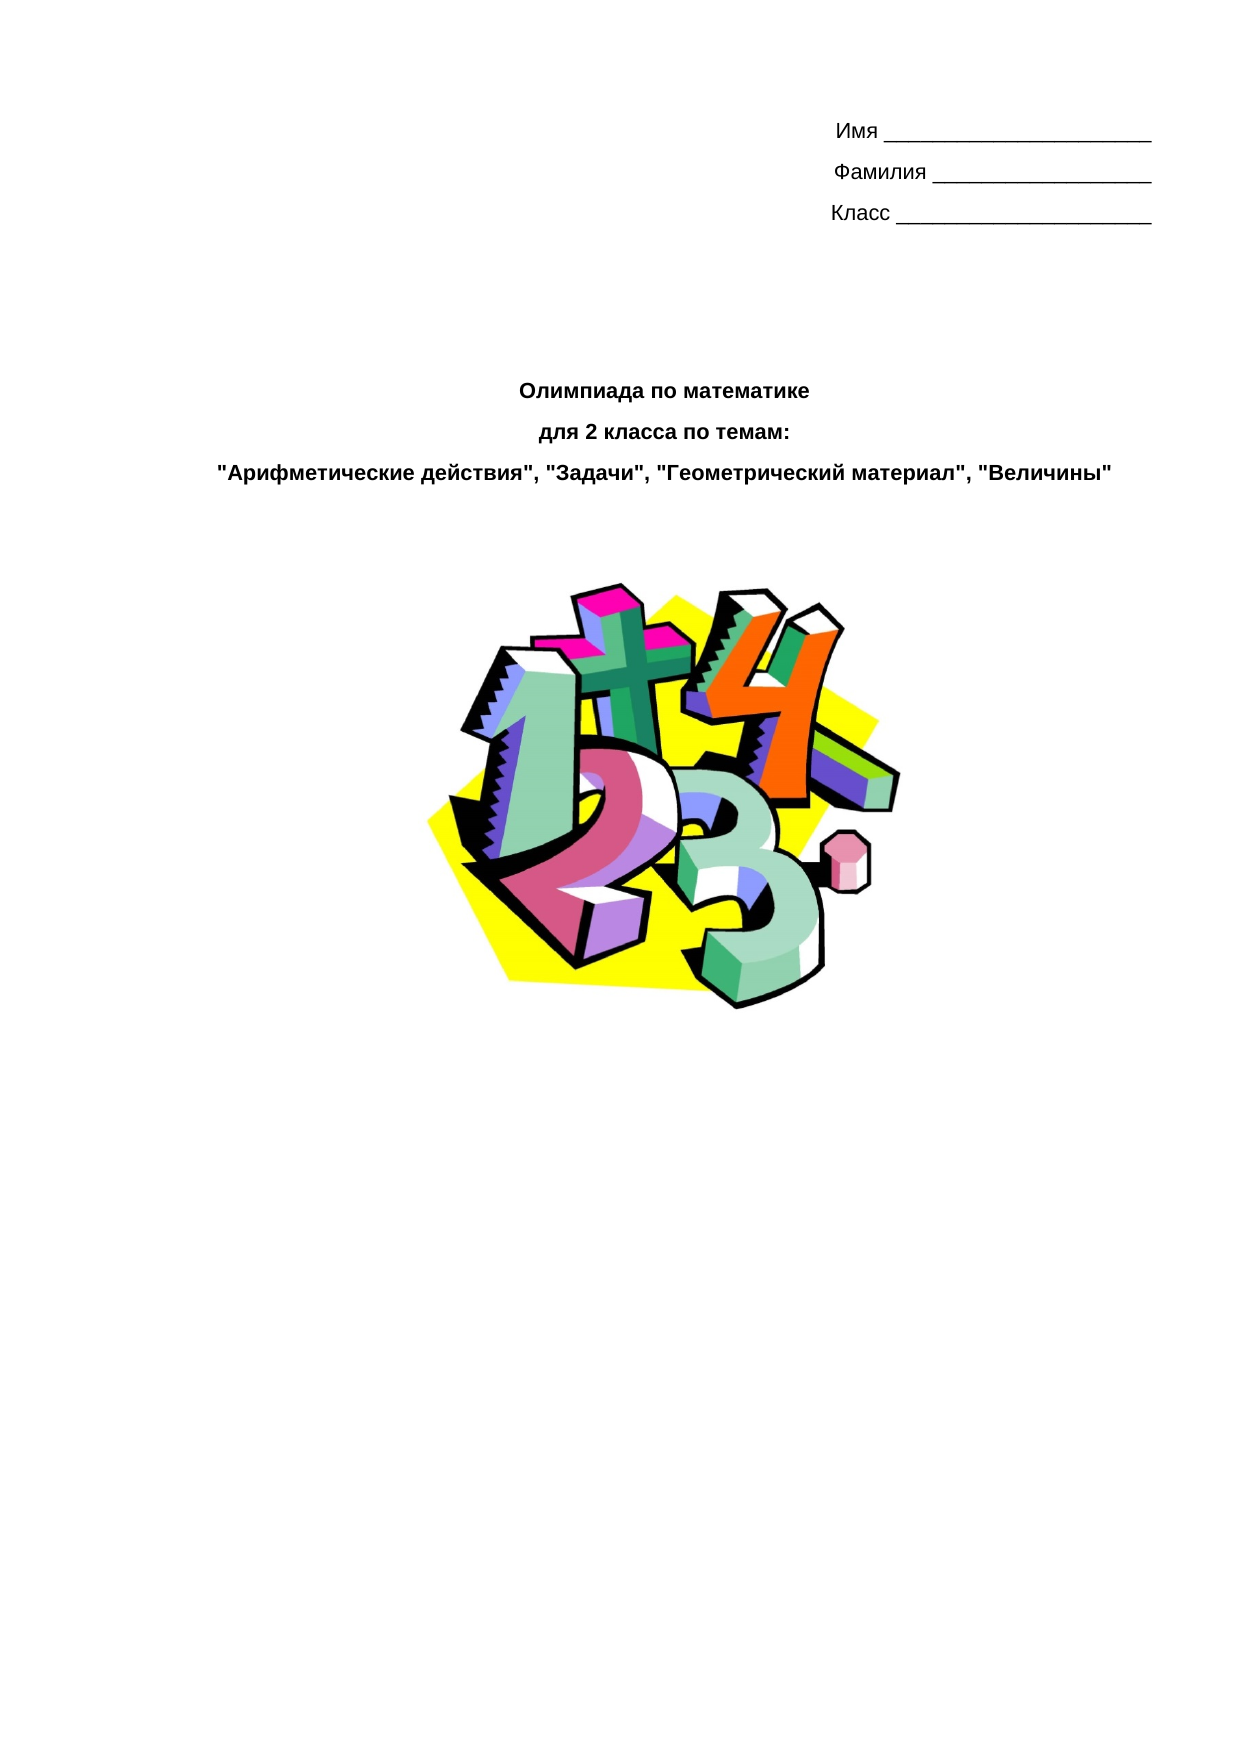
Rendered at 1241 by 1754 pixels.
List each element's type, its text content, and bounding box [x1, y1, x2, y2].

text Класс _____________________ [177, 200, 1152, 225]
picture [375, 569, 954, 1019]
text Олимпиада по математике [177, 378, 1152, 403]
text для 2 класса по темам: [177, 419, 1152, 444]
text Фамилия __________________ [177, 159, 1152, 184]
text Имя ______________________ [177, 118, 1152, 143]
text "Арифметические действия", "Задачи", "Геометрический материал", "Величины" [177, 460, 1152, 485]
